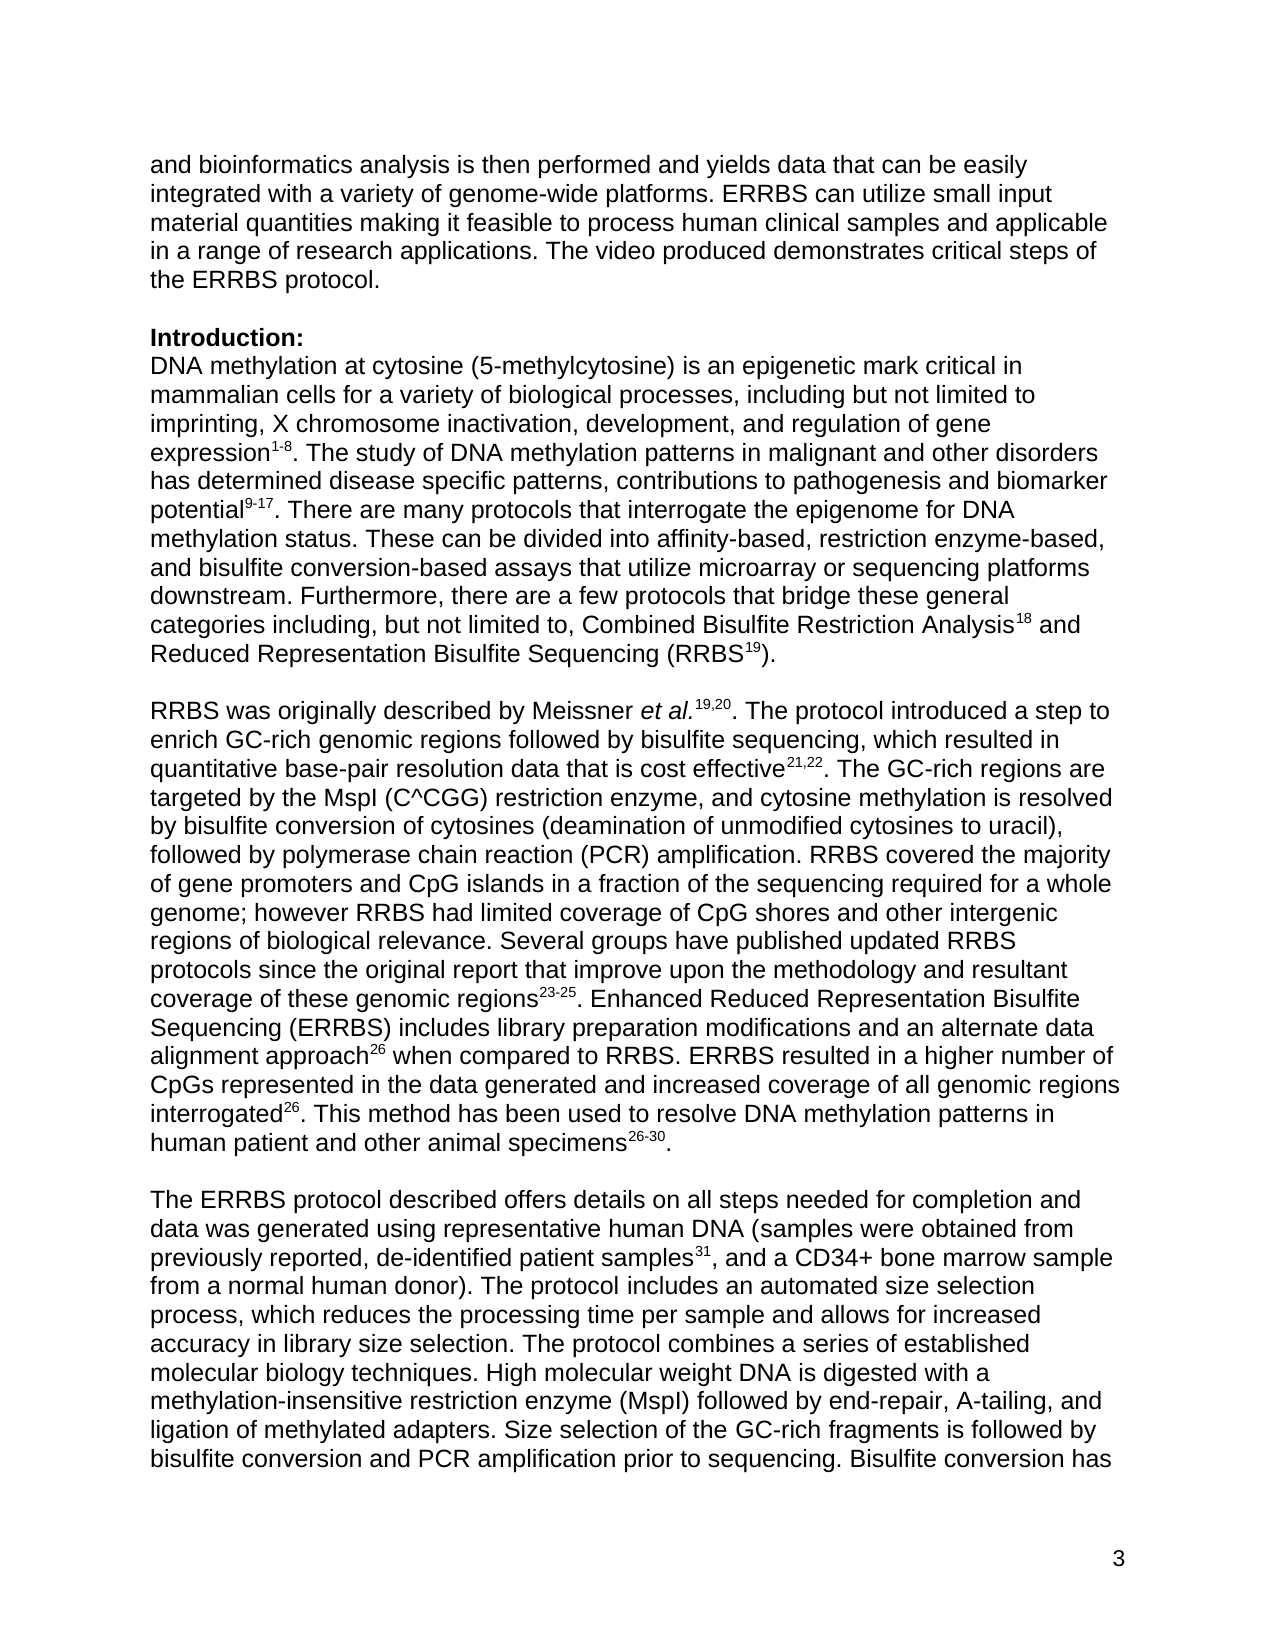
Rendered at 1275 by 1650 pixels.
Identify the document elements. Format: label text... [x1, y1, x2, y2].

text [150, 1185, 1125, 1472]
text RRBS was originally described by Meissner et al.19,20. The protocol introduced a step to enrich GC-rich genomic regions followed by bisulfite sequencing, which resulted in quantitative base-pair resolution data that is cost effective21,22. The GC-rich regions are targeted by the MspI (C^CGG) restriction enzyme, and cytosine methylation is resolved by bisulfite conversion of cytosines (deamination of unmodified cytosines to uracil), followed by polymerase chain reaction (PCR) amplification. RRBS covered the majority of gene promoters and CpG islands in a fraction of the sequencing required for a whole genome; however RRBS had limited coverage of CpG shores and other intergenic regions of biological relevance. Several groups have published updated RRBS protocols since the original report that improve upon the methodology and resultant coverage of these genomic regions23-25. Enhanced Reduced Representation Bisulfite Sequencing (ERRBS) includes library preparation modifications and an alternate data alignment approach26 when compared to RRBS. ERRBS resulted in a higher number of CpGs represented in the data generated and increased coverage of all genomic regions interrogated26. This method has been used to resolve DNA methylation patterns in human patient and other animal specimens26-30. [150, 696, 1125, 1156]
text Introduction: [150, 322, 1125, 351]
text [150, 150, 1125, 294]
text DNA methylation at cytosine (5-methylcytosine) is an epigenetic mark critical in mammalian cells for a variety of biological processes, including but not limited to imprinting, X chromosome inactivation, development, and regulation of gene expression1-8. The study of DNA methylation patterns in malignant and other disorders has determined disease specific patterns, contributions to pathogenesis and biomarker potential9-17. There are many protocols that interrogate the epigenome for DNA methylation status. These can be divided into affinity-based, restriction enzyme-based, and bisulfite conversion-based assays that utilize microarray or sequencing platforms downstream. Furthermore, there are a few protocols that bridge these general categories including, but not limited to, Combined Bisulfite Restriction Analysis18 and Reduced Representation Bisulfite Sequencing (RRBS19). [150, 351, 1125, 667]
